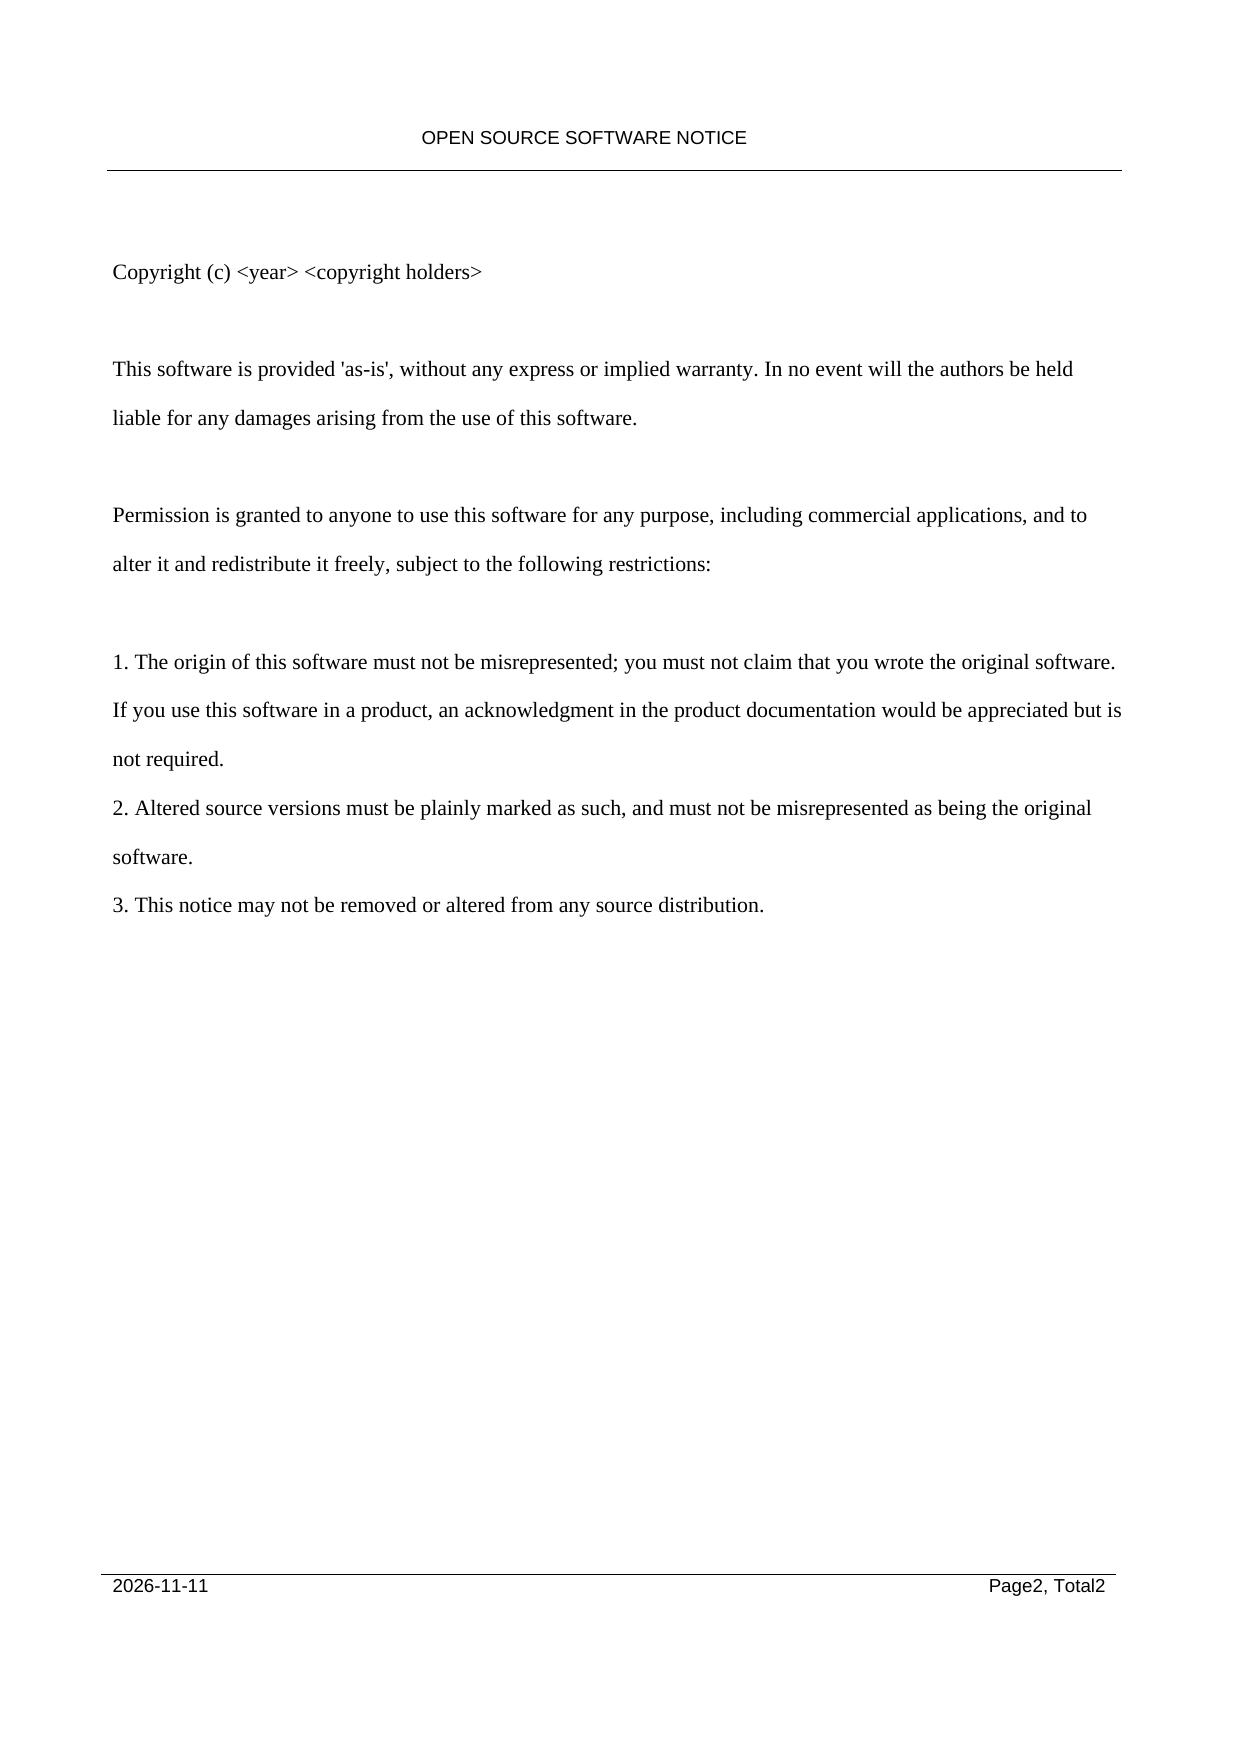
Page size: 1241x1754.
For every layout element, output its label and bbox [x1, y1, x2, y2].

text [112, 206, 1128, 921]
